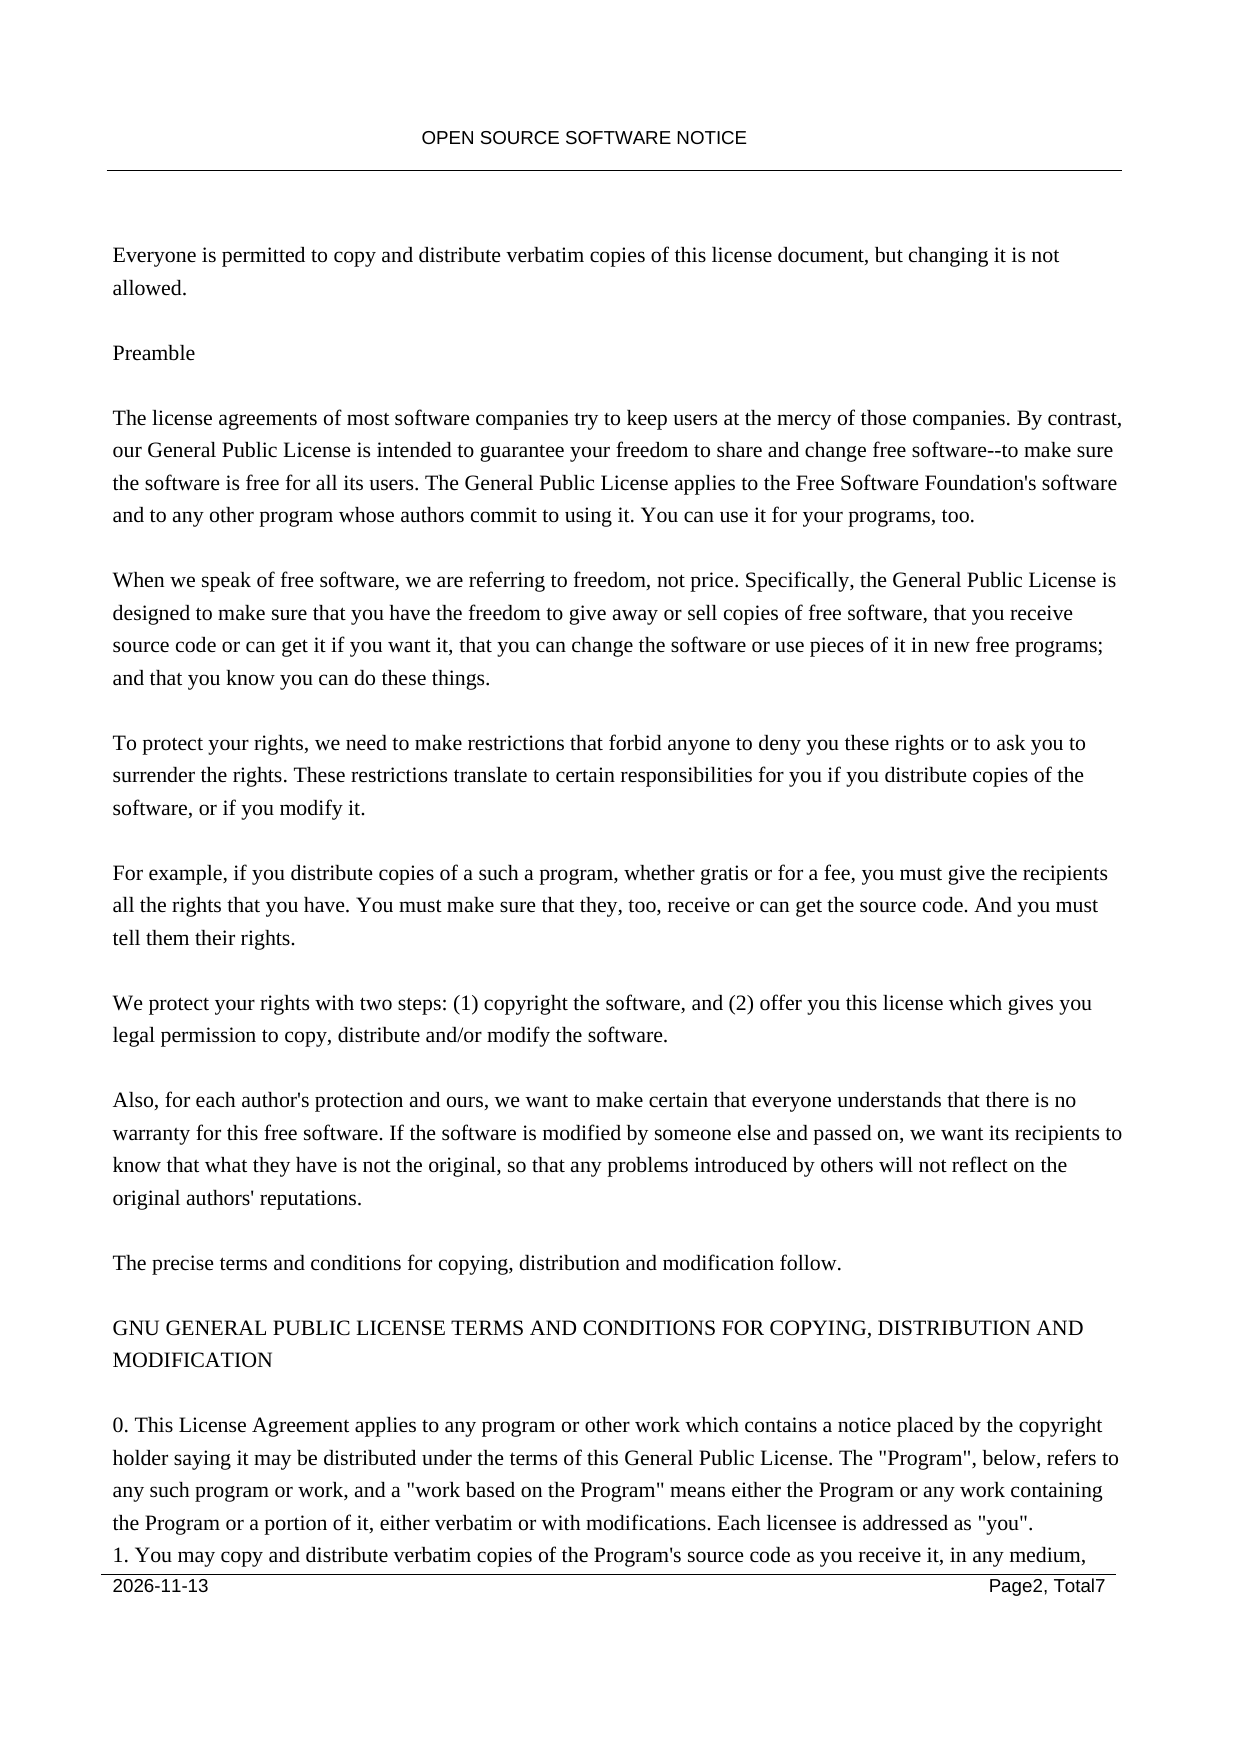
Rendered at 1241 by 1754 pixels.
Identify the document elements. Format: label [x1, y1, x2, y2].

text [112, 206, 1128, 1571]
